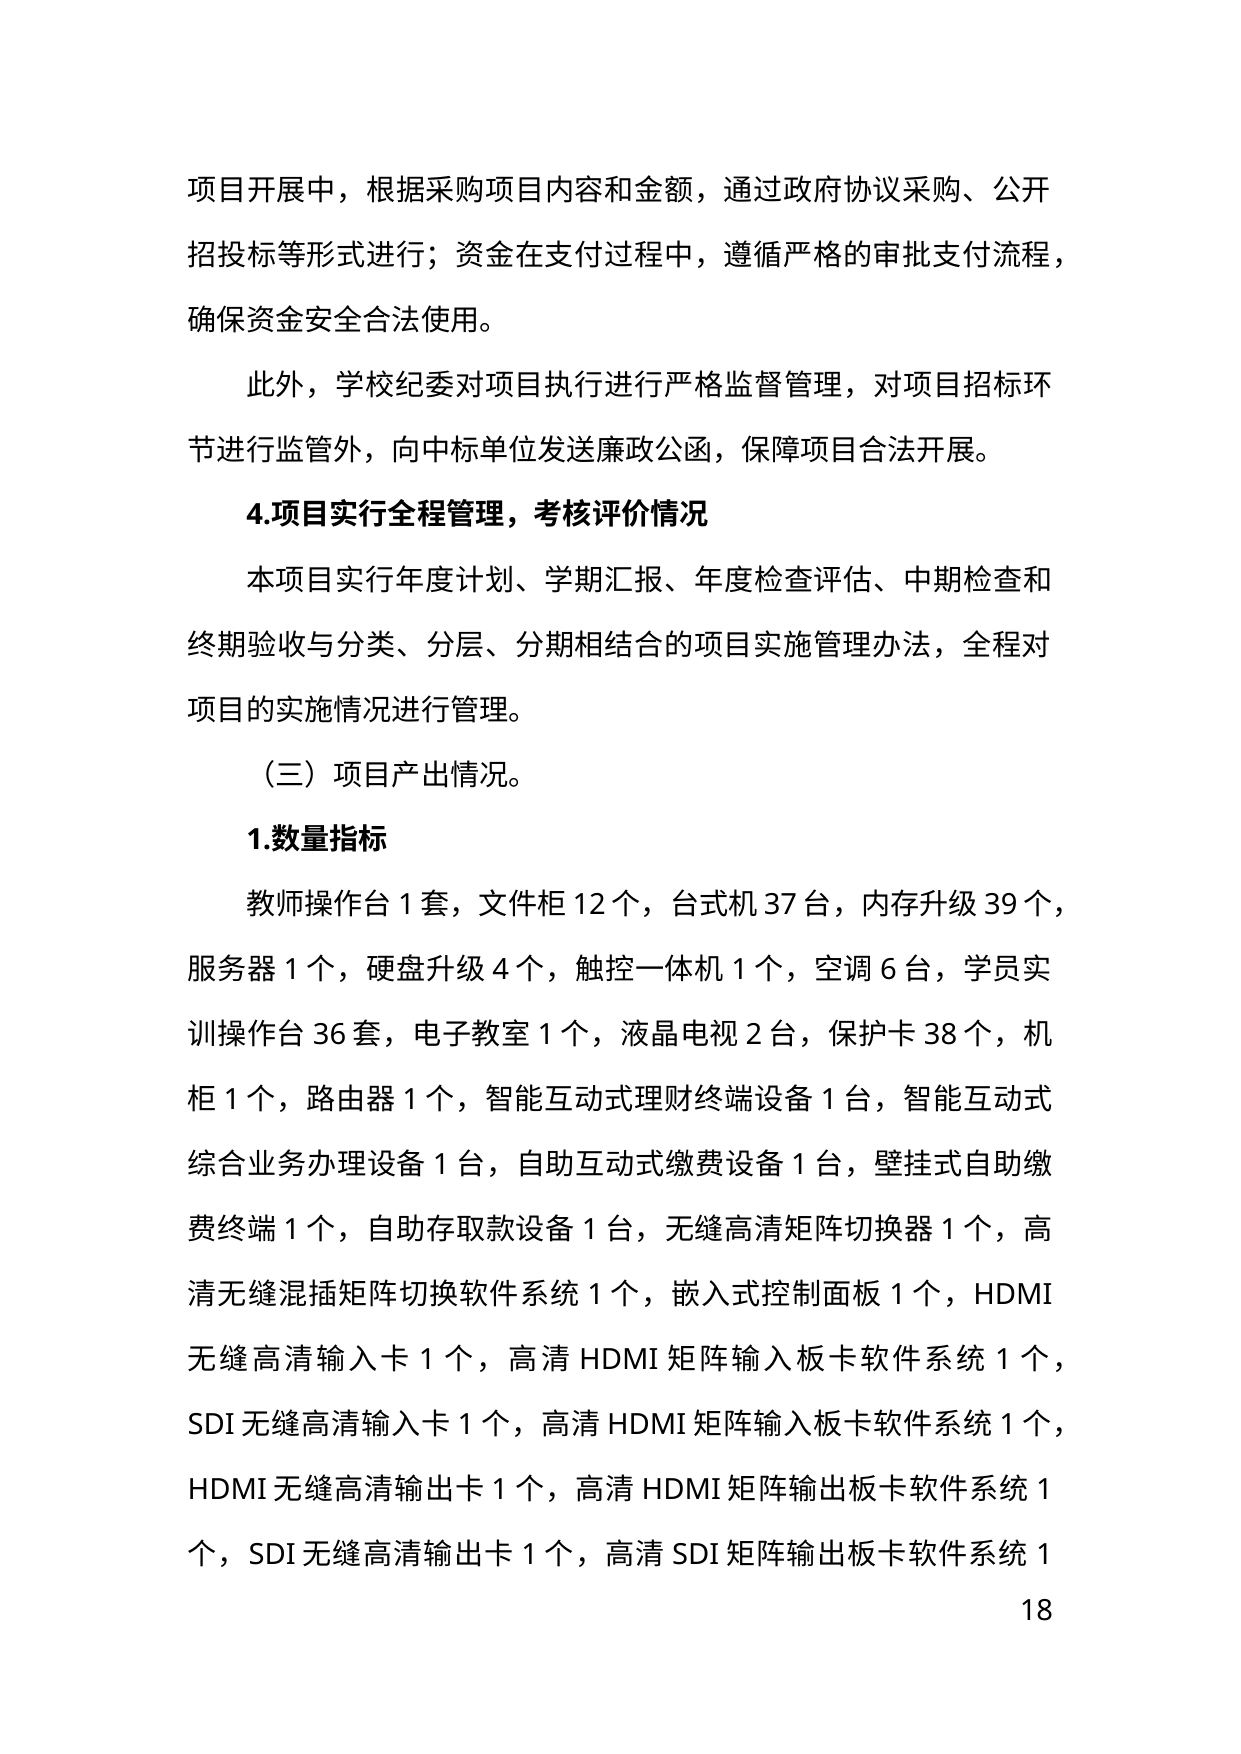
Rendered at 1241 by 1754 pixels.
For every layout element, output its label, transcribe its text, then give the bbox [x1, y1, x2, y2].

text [187, 870, 1053, 1585]
text 4.项目实行全程管理，考核评价情况 [187, 480, 1053, 545]
text 本项目实行年度计划、学期汇报、年度检查评估、中期检查和终期验收与分类、分层、分期相结合的项目实施管理办法，全程对项目的实施情况进行管理。 [187, 545, 1053, 740]
text 1.数量指标 [187, 805, 1053, 870]
text （三）项目产出情况。 [187, 740, 1053, 805]
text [187, 155, 1053, 350]
text 此外，学校纪委对项目执行进行严格监督管理，对项目招标环节进行监管外，向中标单位发送廉政公函，保障项目合法开展。 [187, 350, 1053, 480]
